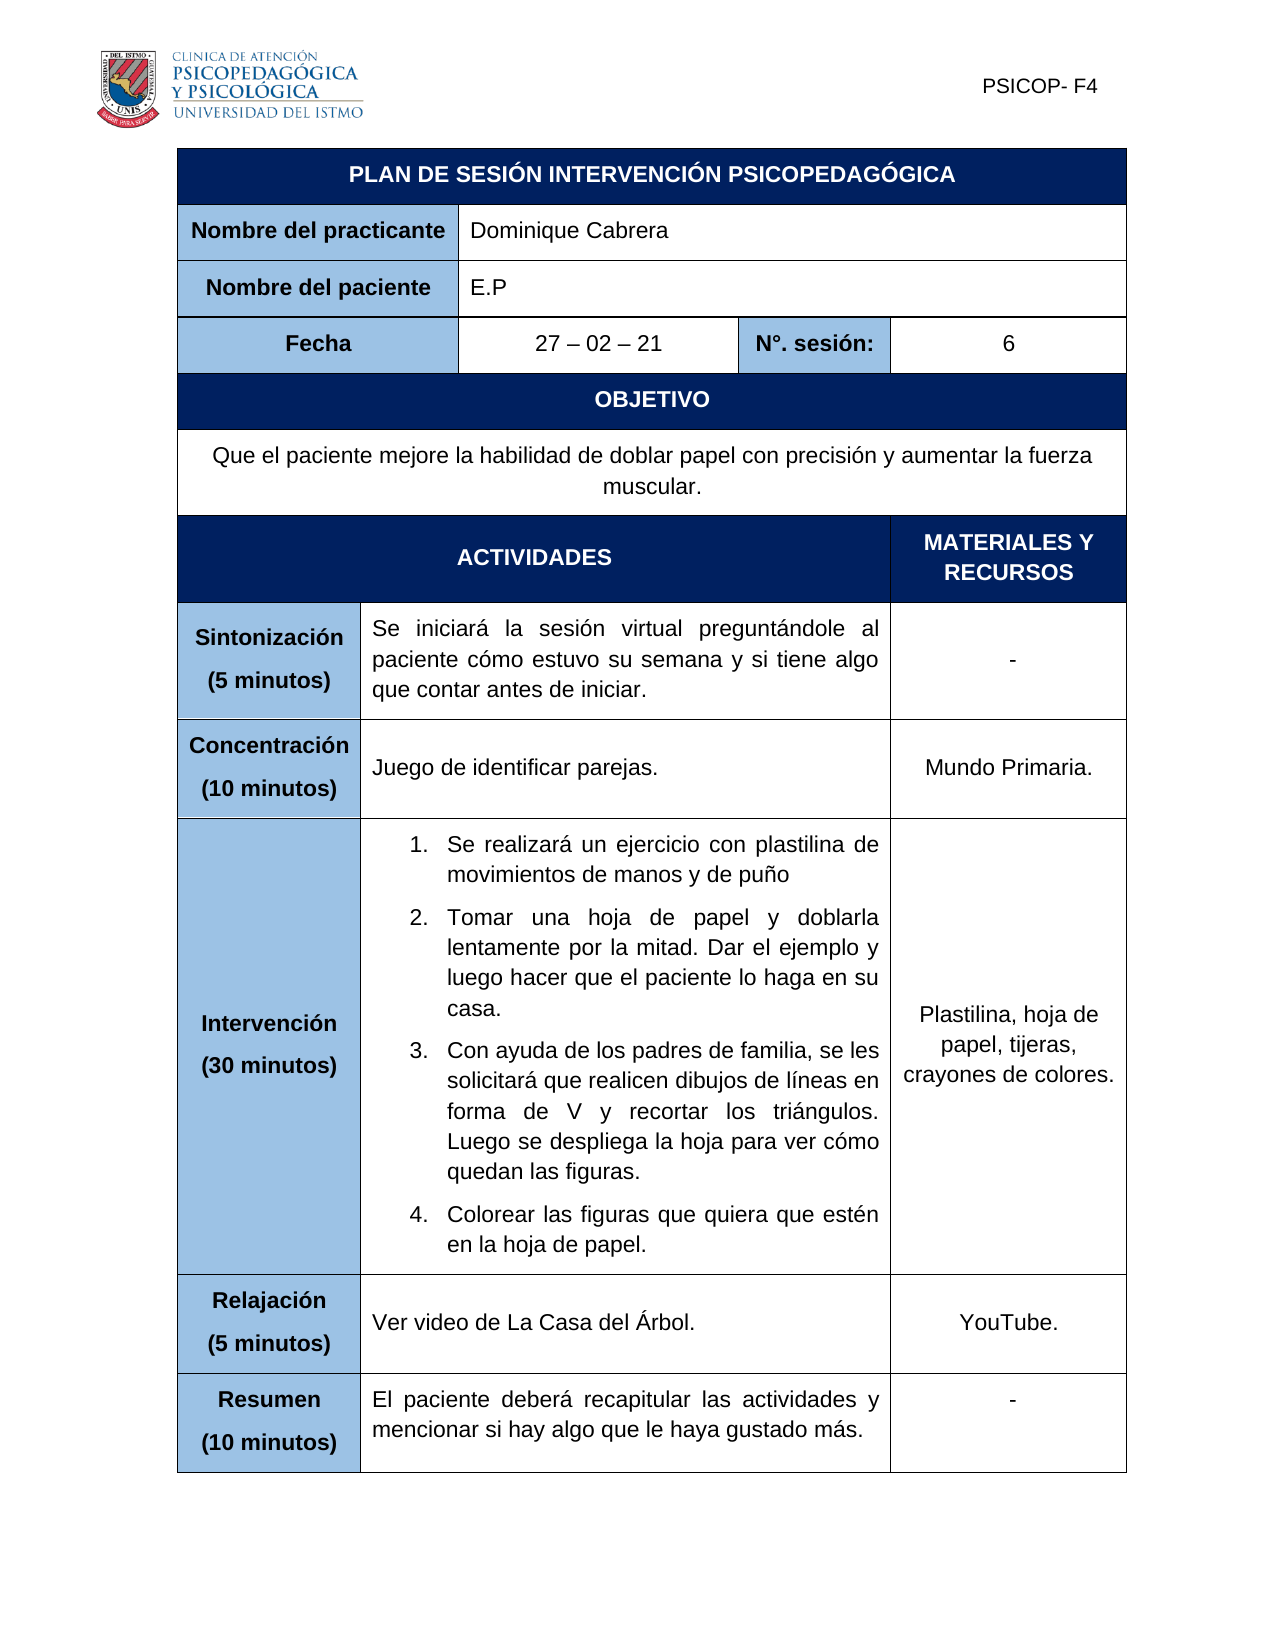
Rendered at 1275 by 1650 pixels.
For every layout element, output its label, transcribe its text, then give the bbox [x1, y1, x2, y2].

table_cell YouTube. [891, 1275, 1126, 1373]
table_cell Juego de identificar parejas. [361, 720, 890, 817]
table_cell Fecha [178, 318, 458, 373]
table_cell N°. sesión: [739, 318, 890, 373]
table_cell Intervención (30 minutos) [178, 819, 360, 1274]
table_cell E.P [459, 261, 1126, 316]
table_cell 6 [891, 318, 1126, 373]
table_cell OBJETIVO [178, 374, 1126, 429]
table_cell Relajación (5 minutos) [178, 1275, 360, 1373]
table_cell Ver video de La Casa del Árbol. [361, 1275, 890, 1373]
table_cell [361, 1374, 890, 1472]
table_cell Nombre del practicante [178, 205, 458, 260]
table_cell 27 – 02 – 21 [459, 318, 738, 373]
table_cell Que el paciente mejore la habilidad de doblar papel con precisión y aumentar la fuerza muscular. [178, 430, 1126, 515]
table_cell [178, 1374, 360, 1472]
table_cell [891, 1374, 1126, 1472]
table_cell Nombre del paciente [178, 261, 458, 316]
picture [45, 21, 424, 163]
table_cell Mundo Primaria. [891, 720, 1126, 817]
table_cell Dominique Cabrera [459, 205, 1126, 260]
table_cell [891, 603, 1126, 718]
table_cell Se iniciará la sesión virtual preguntándole al paciente cómo estuvo su semana y si tiene algo que contar antes de iniciar. [361, 603, 890, 718]
table_cell Concentración (10 minutos) [178, 720, 360, 817]
table_cell Se realizará un ejercicio con plastilina de movimientos de manos y de puño Tomar una hoja de papel y doblarla lentamente por la mitad. Dar el ejemplo y luego hacer que el paciente lo haga en su casa. Con ayuda de los padres de familia, se les solicitará que realicen dibujos de líneas en forma de V y recortar los triángulos. Luego se despliega la hoja para ver cómo quedan las figuras. Colorear las figuras que quiera que estén en la hoja de papel. [361, 819, 890, 1274]
table_header PLAN DE SESIÓN INTERVENCIÓN PSICOPEDAGÓGICA [178, 149, 1126, 204]
table_cell Sintonización (5 minutos) [178, 603, 360, 718]
table_cell Plastilina, hoja de papel, tijeras, crayones de colores. [891, 819, 1126, 1274]
table_cell MATERIALES Y RECURSOS [891, 516, 1126, 602]
table_cell ACTIVIDADES [178, 516, 890, 602]
